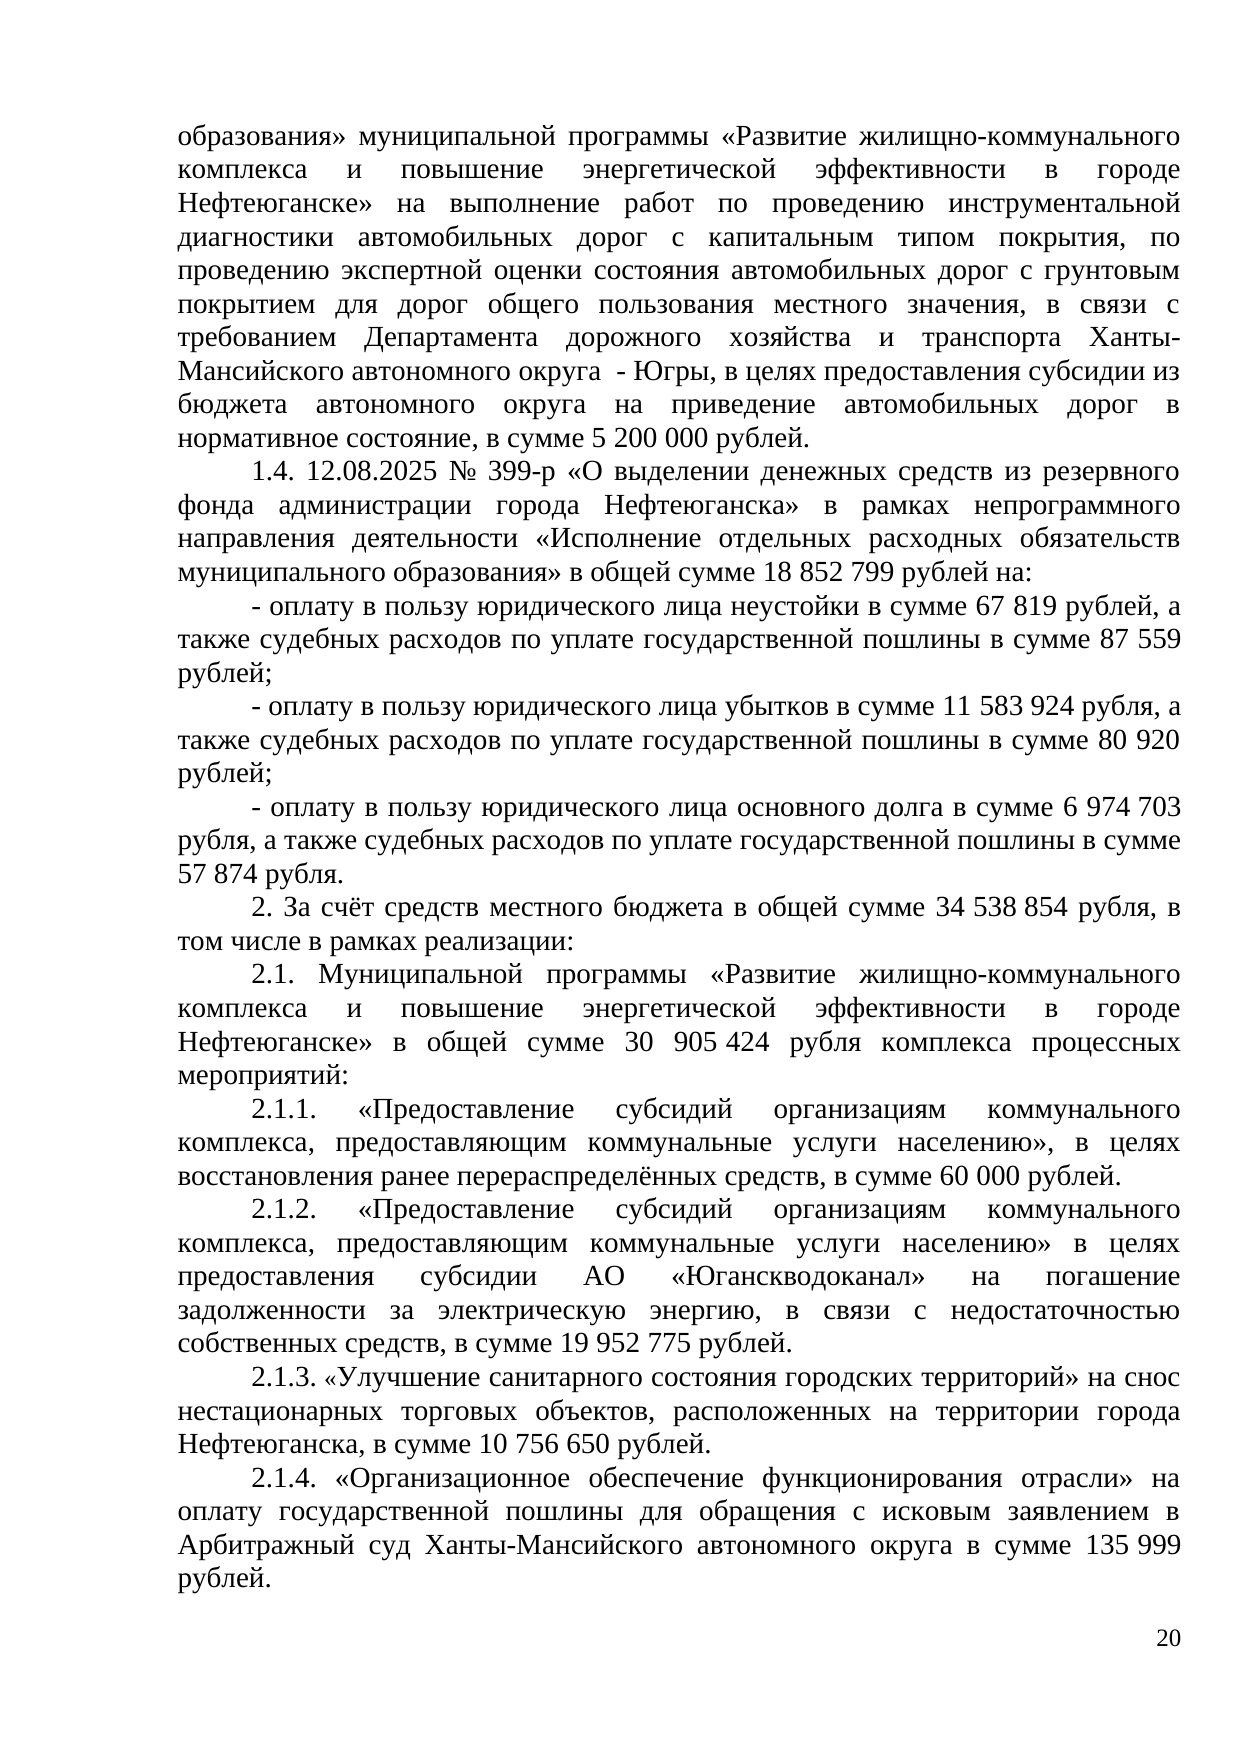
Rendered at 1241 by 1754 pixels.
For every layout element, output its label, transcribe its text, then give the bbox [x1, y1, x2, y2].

text 2.1. Муниципальной программы «Развитие жилищно-коммунального комплекса и повышение энергетической эффективности в городе Нефтеюганске» в общей сумме 30 905 424 рубля комплекса процессных мероприятий: [177, 957, 1181, 1091]
text 2.1.4. «Организационное обеспечение функционирования отрасли» на оплату государственной пошлины для обращения с исковым заявлением в Арбитражный суд Ханты-Мансийского автономного округа в сумме 135 999 рублей. [177, 1460, 1181, 1594]
text - оплату в пользу юридического лица неустойки в сумме 67 819 рублей, а также судебных расходов по уплате государственной пошлины в сумме 87 559 рублей; [177, 588, 1181, 688]
text - оплату в пользу юридического лица основного долга в сумме 6 974 703 рубля, а также судебных расходов по уплате государственной пошлины в сумме 57 874 рубля. [177, 789, 1181, 889]
text 2. За счёт средств местного бюджета в общей сумме 34 538 854 рубля, в том числе в рамках реализации: [177, 889, 1181, 957]
text - оплату в пользу юридического лица убытков в сумме 11 583 924 рубля, а также судебных расходов по уплате государственной пошлины в сумме 80 920 рублей; [177, 688, 1181, 789]
text 2.1.2. «Предоставление субсидий организациям коммунального комплекса, предоставляющим коммунальные услуги населению» в целях предоставления субсидии АО «Юганскводоканал» на погашение задолженности за электрическую энергию, в связи с недостаточностью собственных средств, в сумме 19 952 775 рублей. [177, 1191, 1181, 1359]
text 2.1.1. «Предоставление субсидий организациям коммунального комплекса, предоставляющим коммунальные услуги населению», в целях восстановления ранее перераспределённых средств, в сумме 60 000 рублей. [177, 1091, 1181, 1191]
text 2.1.3. «Улучшение санитарного состояния городских территорий» на снос нестационарных торговых объектов, расположенных на территории города Нефтеюганска, в сумме 10 756 650 рублей. [177, 1359, 1181, 1460]
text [177, 118, 1181, 453]
text 1.4. 12.08.2025 № 399-р «О выделении денежных средств из резервного фонда администрации города Нефтеюганска» в рамках непрограммного направления деятельности «Исполнение отдельных расходных обязательств муниципального образования» в общей сумме 18 852 799 рублей на: [177, 453, 1181, 588]
